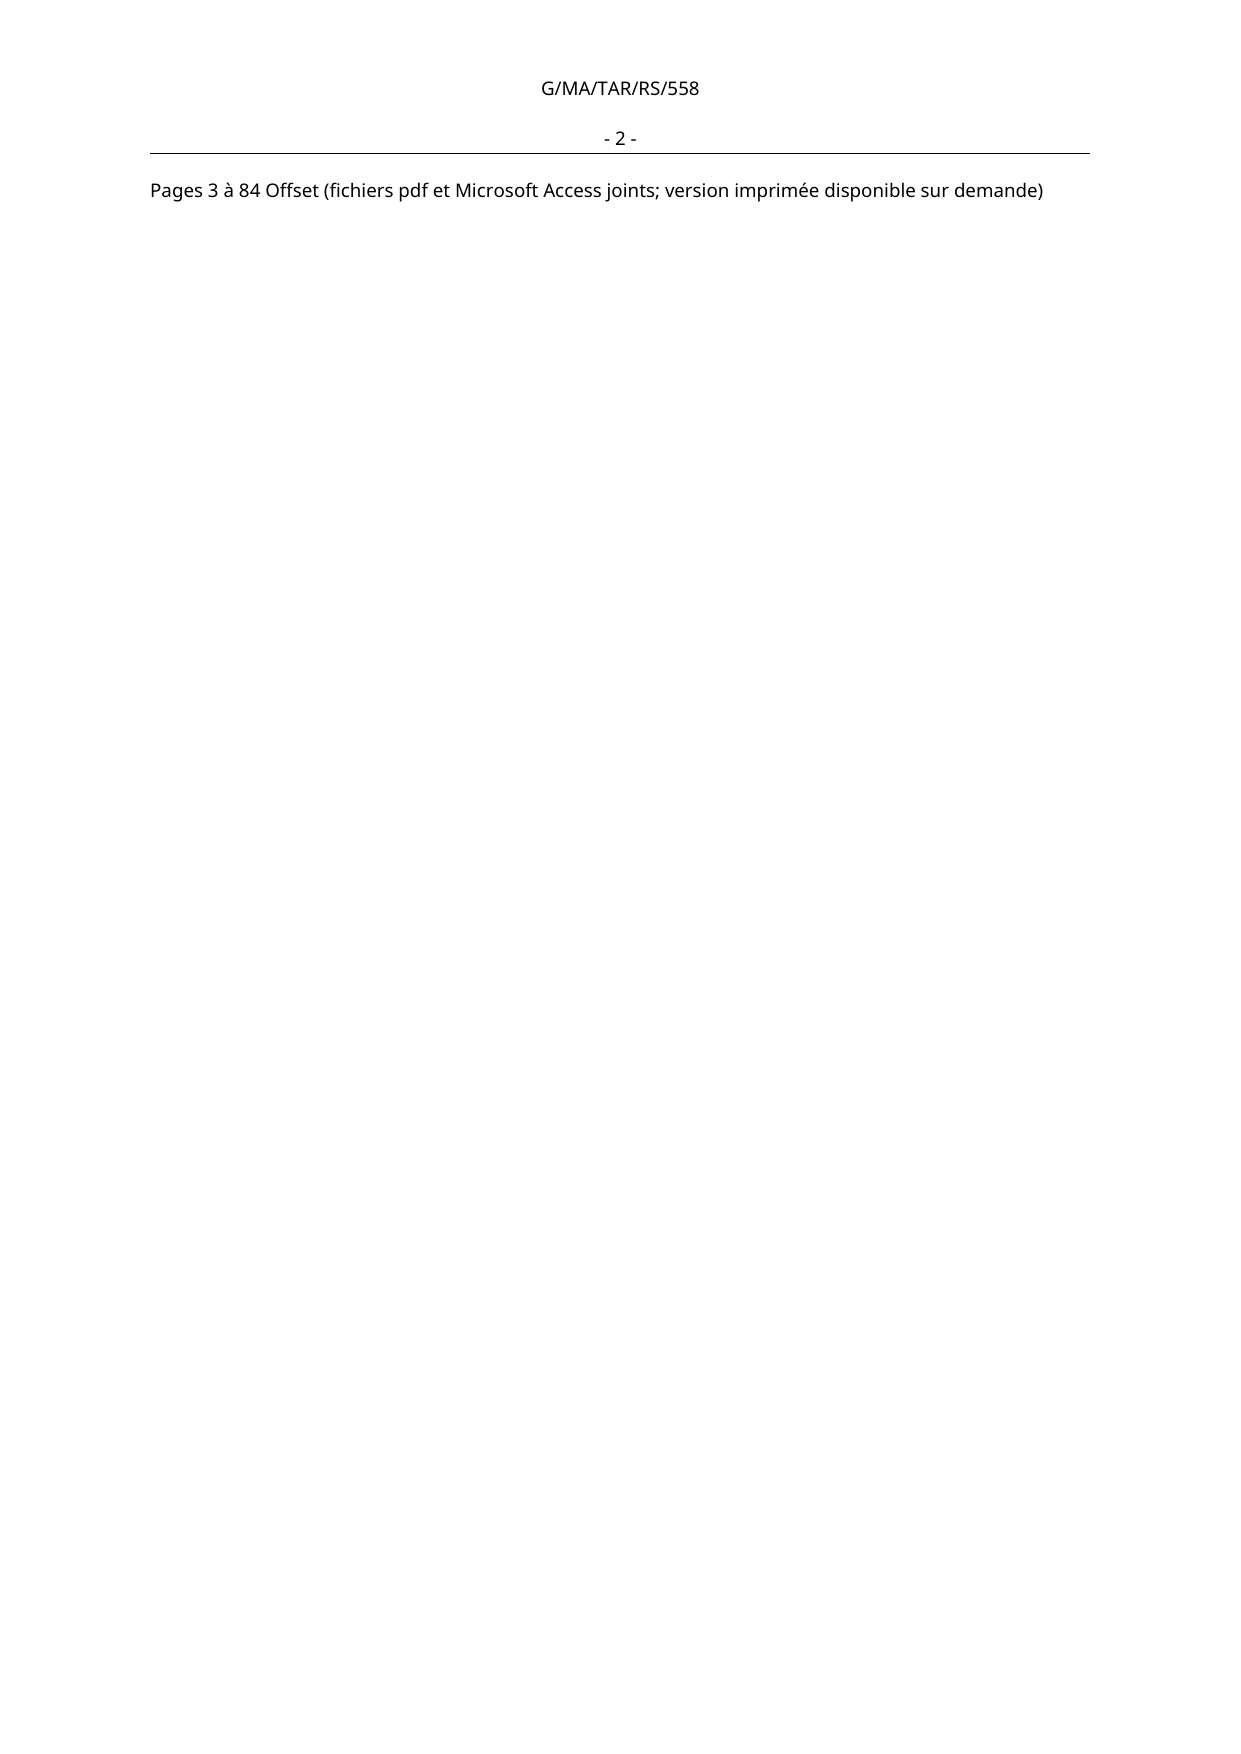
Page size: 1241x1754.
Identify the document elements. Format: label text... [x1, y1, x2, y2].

text Pages 3 à 84 Offset (fichiers pdf et Microsoft Access joints; version imprimée disponible sur demande) [150, 177, 1090, 203]
